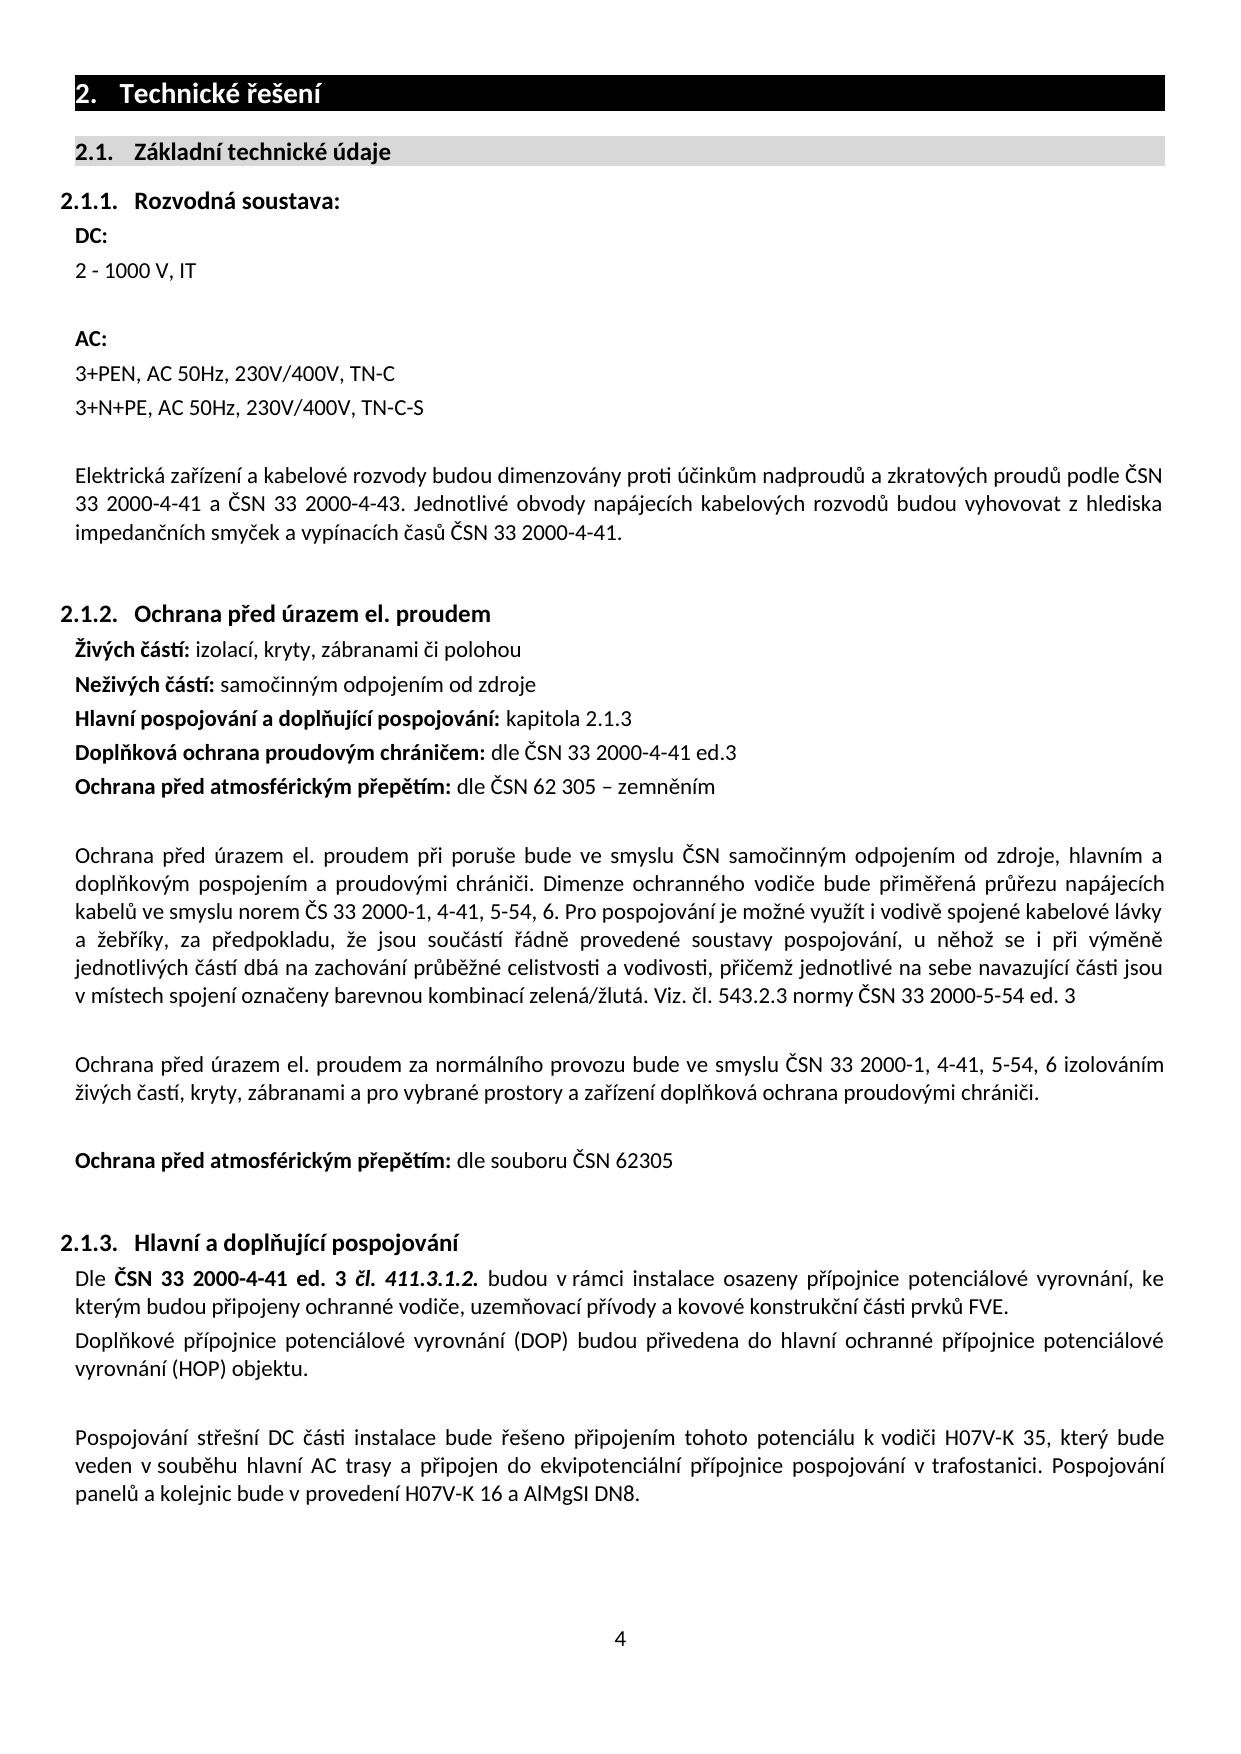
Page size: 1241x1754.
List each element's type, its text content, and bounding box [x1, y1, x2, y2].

text 3+PEN, AC 50Hz, 230V/400V, TN-C [75, 359, 1165, 387]
text Ochrana před atmosférickým přepětím: dle souboru ČSN 62305 [75, 1146, 1165, 1174]
text Hlavní pospojování a doplňující pospojování: kapitola 2.1.3 [75, 704, 1165, 732]
text Pospojování střešní DC části instalace bude řešeno připojením tohoto potenciálu k vodiči H07V-K 35, který bude veden v souběhu hlavní AC trasy a připojen do ekvipotenciální přípojnice pospojování v trafostanici. Pospojování panelů a kolejnic bude v provedení H07V-K 16 a AlMgSI DN8. [75, 1423, 1165, 1507]
text Ochrana před úrazem el. proudem [60, 599, 1165, 629]
text Ochrana před úrazem el. proudem za normálního provozu bude ve smyslu ČSN 33 2000-1, 4-41, 5-54, 6 izolováním živých častí, kryty, zábranami a pro vybrané prostory a zařízení doplňková ochrana proudovými chrániči. [75, 1050, 1165, 1106]
text Neživých částí: samočinným odpojením od zdroje [75, 670, 1165, 698]
text Ochrana před atmosférickým přepětím: dle ČSN 62 305 – zemněním [75, 772, 1165, 801]
text 2 - 1000 V, IT [75, 256, 1165, 284]
text 3+N+PE, AC 50Hz, 230V/400V, TN-C-S [75, 393, 1165, 421]
text Technické řešení [75, 75, 1165, 111]
text Živých částí: izolací, kryty, zábranami či polohou [75, 635, 1165, 663]
text Rozvodná soustava: [60, 185, 1165, 215]
text Hlavní a doplňující pospojování [60, 1227, 1165, 1258]
text AC: [75, 324, 1165, 352]
text DC: [75, 222, 1165, 250]
text Doplňkové přípojnice potenciálové vyrovnání (DOP) budou přivedena do hlavní ochranné přípojnice potenciálové vyrovnání (HOP) objektu. [75, 1326, 1165, 1382]
text Dle ČSN 33 2000-4-41 ed. 3 čl. 411.3.1.2. budou v rámci instalace osazeny přípojnice potenciálové vyrovnání, ke kterým budou připojeny ochranné vodiče, uzemňovací přívody a kovové konstrukční části prvků FVE. [75, 1264, 1165, 1320]
text Ochrana před úrazem el. proudem při poruše bude ve smyslu ČSN samočinným odpojením od zdroje, hlavním a doplňkovým pospojením a proudovými chrániči. Dimenze ochranného vodiče bude přiměřená průřezu napájecích kabelů ve smyslu norem ČS 33 2000-1, 4-41, 5-54, 6. Pro pospojování je možné využít i vodivě spojené kabelové lávky a žebříky, za předpokladu, že jsou součástí řádně provedené soustavy pospojování, u něhož se i při výměně jednotlivých částí dbá na zachování průběžné celistvosti a vodivosti, přičemž jednotlivé na sebe navazující části jsou v místech spojení označeny barevnou kombinací zelená/žlutá. Viz. čl. 543.2.3 normy ČSN 33 2000-5-54 ed. 3 [75, 841, 1165, 1009]
text Základní technické údaje [75, 136, 1165, 166]
text Doplňková ochrana proudovým chráničem: dle ČSN 33 2000-4-41 ed.3 [75, 738, 1165, 766]
text Elektrická zařízení a kabelové rozvody budou dimenzovány proti účinkům nadproudů a zkratových proudů podle ČSN 33 2000-4-41 a ČSN 33 2000-4-43. Jednotlivé obvody napájecích kabelových rozvodů budou vyhovovat z hlediska impedančních smyček a vypínacích časů ČSN 33 2000-4-41. [75, 462, 1165, 546]
